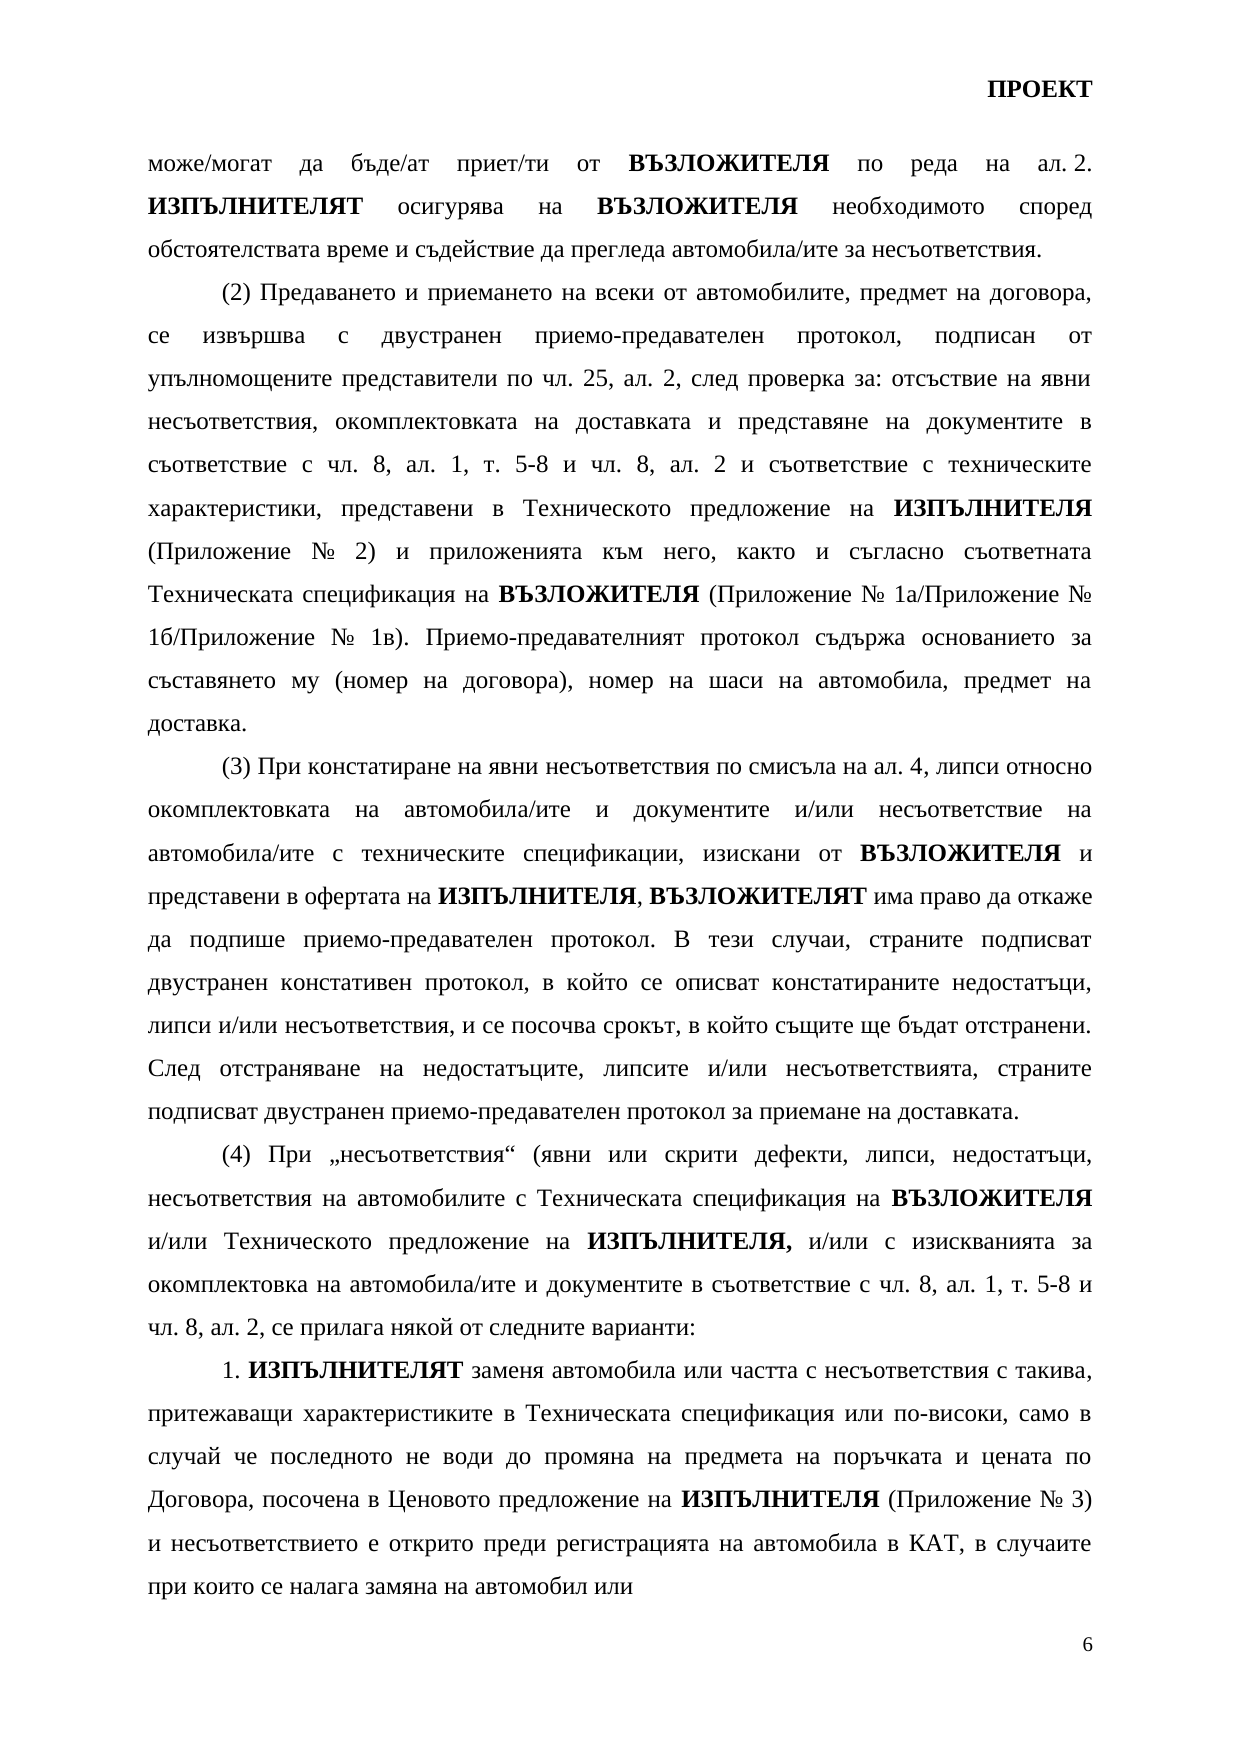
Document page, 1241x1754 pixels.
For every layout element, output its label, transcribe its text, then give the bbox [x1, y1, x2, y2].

text 1. ИЗПЪЛНИТЕЛЯТ заменя автомобила или частта с несъответствия с такива, притежаващи характеристиките в Техническата спецификация или по-високи, само в случай че последното не води до промяна на предмета на поръчката и цената по Договора, посочена в Ценовото предложение на ИЗПЪЛНИТЕЛЯ (Приложение № 3) и несъответствието е открито преди регистрацията на автомобила в КАТ, в случаите при които се налага замяна на автомобил или [148, 1355, 1092, 1599]
text (3) При констатиране на явни несъответствия по смисъла на ал. 4, липси относно окомплектовката на автомобила/ите и документите и/или несъответствие на автомобила/ите с техническите спецификации, изискани от ВЪЗЛОЖИТЕЛЯ и представени в офертата на ИЗПЪЛНИТЕЛЯ, ВЪЗЛОЖИТЕЛЯТ има право да откаже да подпише приемо-предавателен протокол. В тези случаи, страните подписват двустранен констативен протокол, в който се описват констатираните недостатъци, липси и/или несъответствия, и се посочва срокът, в който същите ще бъдат отстранени. След отстраняване на недостатъците, липсите и/или несъответствията, страните подписват двустранен приемо-предавателен протокол за приемане на доставката. [148, 751, 1092, 1125]
text (2) Предаването и приемането на всеки от автомобилите, предмет на договора, се извършва с двустранен приемо-предавателен протокол, подписан от упълномощените представители по чл. 25, ал. 2, след проверка за: отсъствие на явни несъответствия, окомплектовката на доставката и представяне на документите в съответствие с чл. 8, ал. 1, т. 5-8 и чл. 8, ал. 2 и съответствие с техническите характеристики, представени в Техническото предложение на ИЗПЪЛНИТЕЛЯ (Приложение № 2) и приложенията към него, както и съгласно съответната Техническата спецификация на ВЪЗЛОЖИТЕЛЯ (Приложение № 1а/Приложение № 1б/Приложение № 1в). Приемо-предавателният протокол съдържа основанието за съставянето му (номер на договора), номер на шаси на автомобила, предмет на доставка. [148, 277, 1092, 737]
text (4) При „несъответствия“ (явни или скрити дефекти, липси, недостатъци, несъответствия на автомобилите с Техническата спецификация на ВЪЗЛОЖИТЕЛЯ и/или Техническото предложение на ИЗПЪЛНИТЕЛЯ, и/или с изискванията за окомплектовка на автомобила/ите и документите в съответствие с чл. 8, ал. 1, т. 5-8 и чл. 8, ал. 2, се прилага някой от следните варианти: [148, 1139, 1092, 1341]
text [148, 148, 1092, 263]
